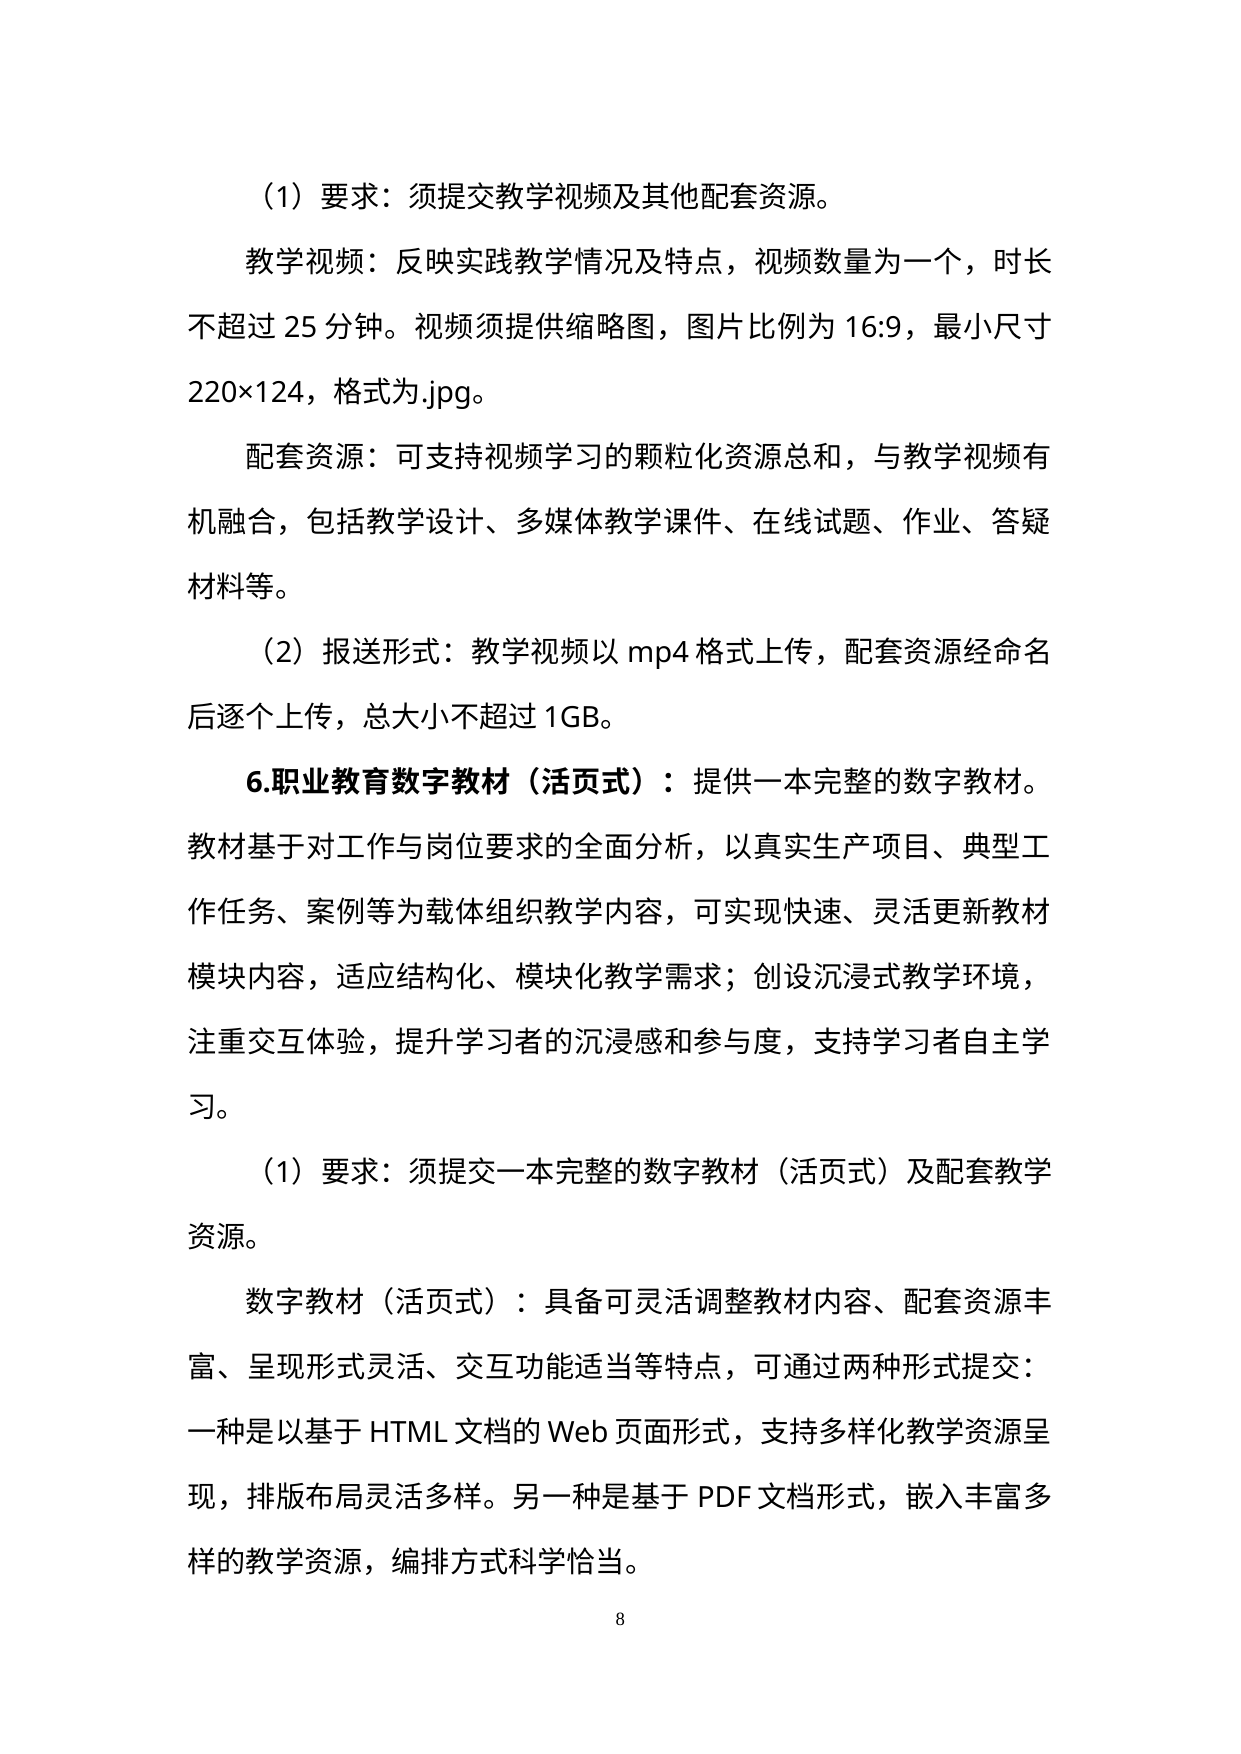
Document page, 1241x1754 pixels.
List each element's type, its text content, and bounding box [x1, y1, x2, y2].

text 教学视频：反映实践教学情况及特点，视频数量为一个，时长不超过25分钟。视频须提供缩略图，图片比例为16:9，最小尺寸220×124，格式为.jpg。 [187, 227, 1053, 422]
text （1）要求：须提交一本完整的数字教材（活页式）及配套教学资源。 [187, 1137, 1053, 1267]
text （1）要求：须提交教学视频及其他配套资源。 [187, 162, 1053, 227]
text 6.职业教育数字教材（活页式）：提供一本完整的数字教材。教材基于对工作与岗位要求的全面分析，以真实生产项目、典型工作任务、案例等为载体组织教学内容，可实现快速、灵活更新教材模块内容，适应结构化、模块化教学需求；创设沉浸式教学环境，注重交互体验，提升学习者的沉浸感和参与度，支持学习者自主学习。 [187, 747, 1053, 1137]
text （2）报送形式：教学视频以mp4格式上传，配套资源经命名后逐个上传，总大小不超过1GB。 [187, 617, 1053, 747]
text 数字教材（活页式）：具备可灵活调整教材内容、配套资源丰富、呈现形式灵活、交互功能适当等特点，可通过两种形式提交：一种是以基于HTML文档的Web页面形式，支持多样化教学资源呈现，排版布局灵活多样。另一种是基于PDF文档形式，嵌入丰富多样的教学资源，编排方式科学恰当。 [187, 1267, 1053, 1592]
text 配套资源：可支持视频学习的颗粒化资源总和，与教学视频有机融合，包括教学设计、多媒体教学课件、在线试题、作业、答疑材料等。 [187, 422, 1053, 617]
